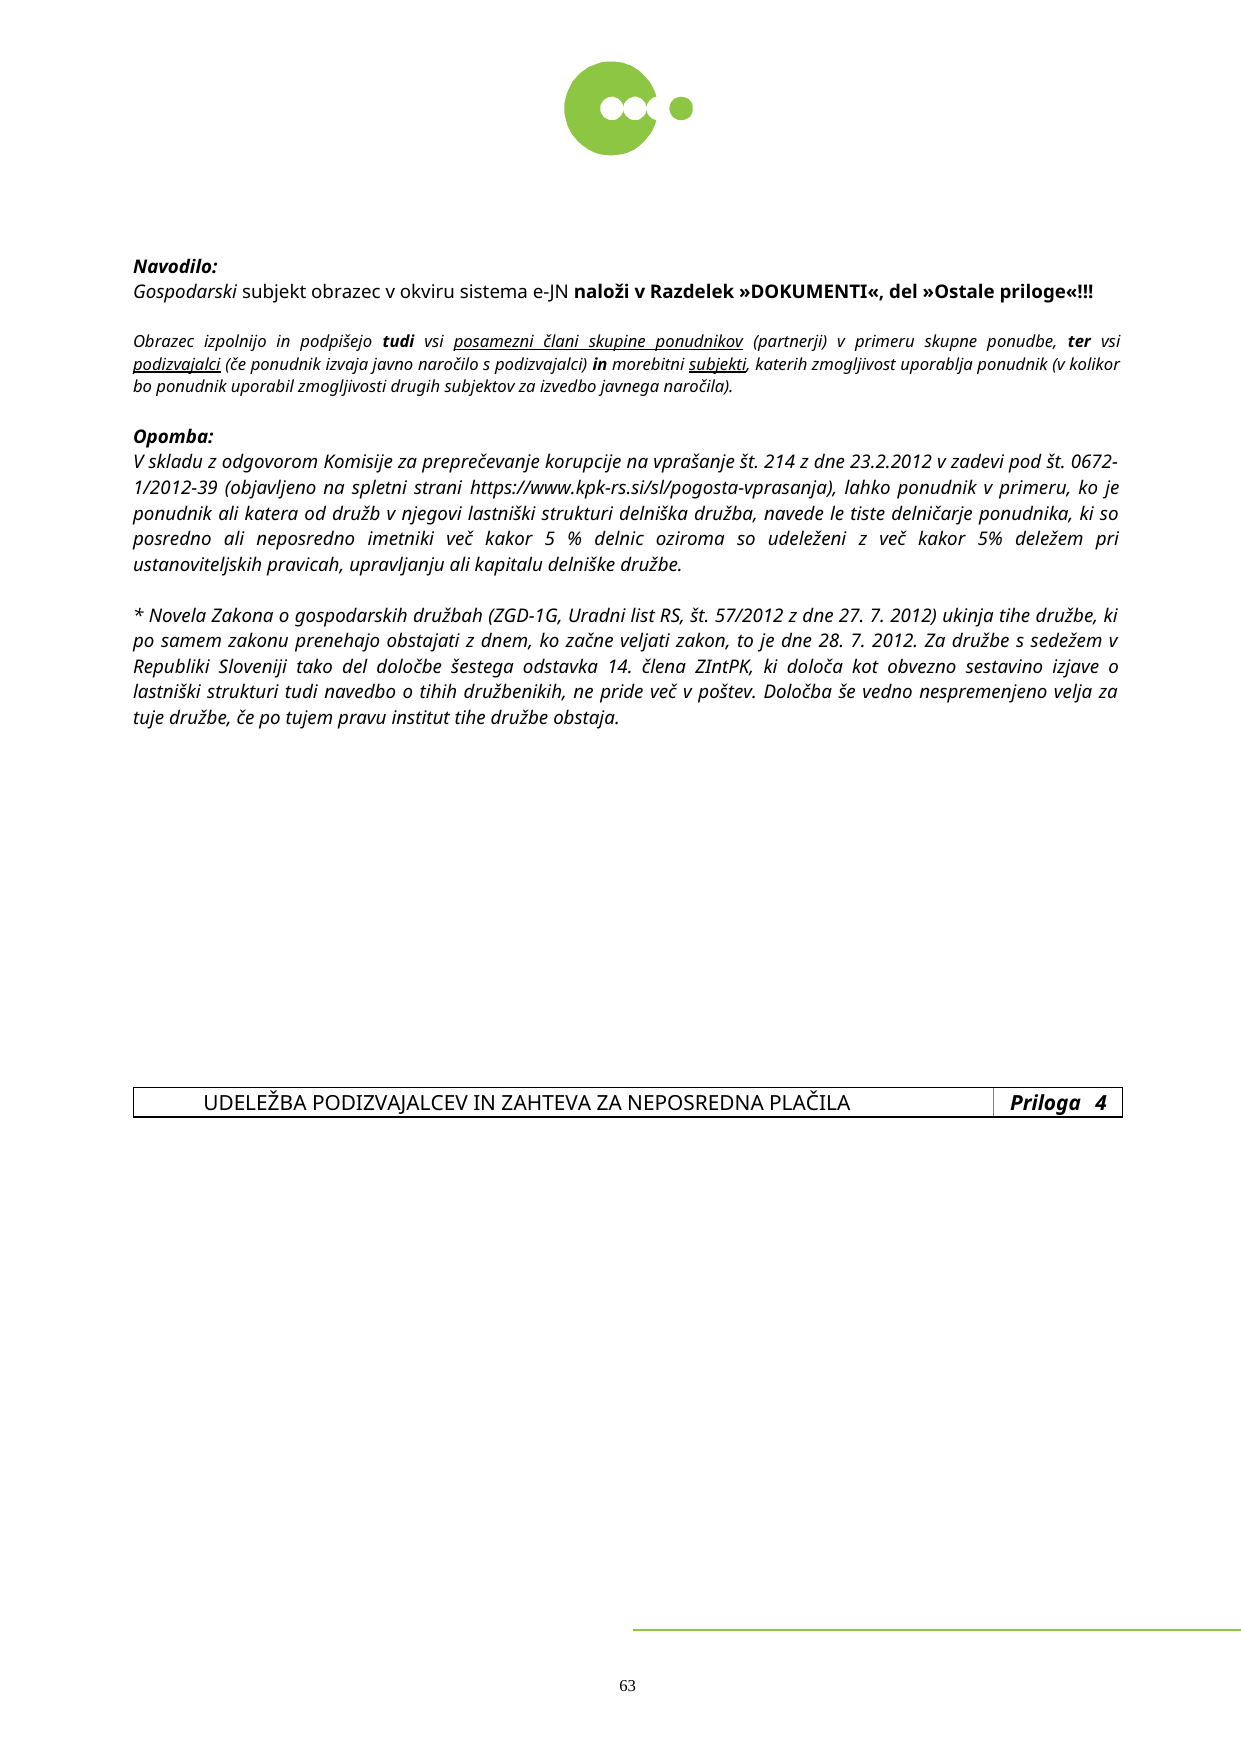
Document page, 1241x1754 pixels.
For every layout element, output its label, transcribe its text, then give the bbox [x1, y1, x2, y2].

table_header UDELEŽBA PODIZVAJALCEV IN ZAHTEVA ZA NEPOSREDNA PLAČILA [196, 1088, 993, 1116]
text * Novela Zakona o gospodarskih družbah (ZGD-1G, Uradni list RS, št. 57/2012 z dne 27. 7. 2012) ukinja tihe družbe, ki po samem zakonu prenehajo obstajati z dnem, ko začne veljati zakon, to je dne 28. 7. 2012. Za družbe s sedežem v Republiki Sloveniji tako del določbe šestega odstavka 14. člena ZIntPK, ki določa kot obvezno sestavino izjave o lastniški strukturi tudi navedbo o tihih družbenikih, ne pride več v poštev. Določba še vedno nespremenjeno velja za tuje družbe, če po tujem pravu institut tihe družbe obstaja. [133, 602, 1122, 729]
table_header 4 [1088, 1088, 1122, 1116]
text V skladu z odgovorom Komisije za preprečevanje korupcije na vprašanje št. 214 z dne 23.2.2012 v zadevi pod št. 0672-1/2012-39 (objavljeno na spletni strani https://www.kpk-rs.si/sl/pogosta-vprasanja), lahko ponudnik v primeru, ko je ponudnik ali katera od družb v njegovi lastniški strukturi delniška družba, navede le tiste delničarje ponudnika, ki so posredno ali neposredno imetniki več kakor 5 % delnic oziroma so udeleženi z več kakor 5% deležem pri ustanoviteljskih pravicah, upravljanju ali kapitalu delniške družbe. [133, 449, 1122, 576]
text Opomba: [133, 423, 1122, 449]
text Navodilo: [133, 253, 1122, 279]
table_header [134, 1088, 196, 1116]
table_header Priloga [994, 1088, 1088, 1116]
text Gospodarski subjekt obrazec v okviru sistema e-JN naloži v Razdelek »DOKUMENTI«, del »Ostale priloge«!!! [133, 279, 1122, 304]
text Obrazec izpolnijo in podpišejo tudi vsi posamezni člani skupine ponudnikov (partnerji) v primeru skupne ponudbe, ter vsi podizvajalci (če ponudnik izvaja javno naročilo s podizvajalci) in morebitni subjekti, katerih zmogljivost uporablja ponudnik (v kolikor bo ponudnik uporabil zmogljivosti drugih subjektov za izvedbo javnega naročila). [133, 330, 1122, 398]
